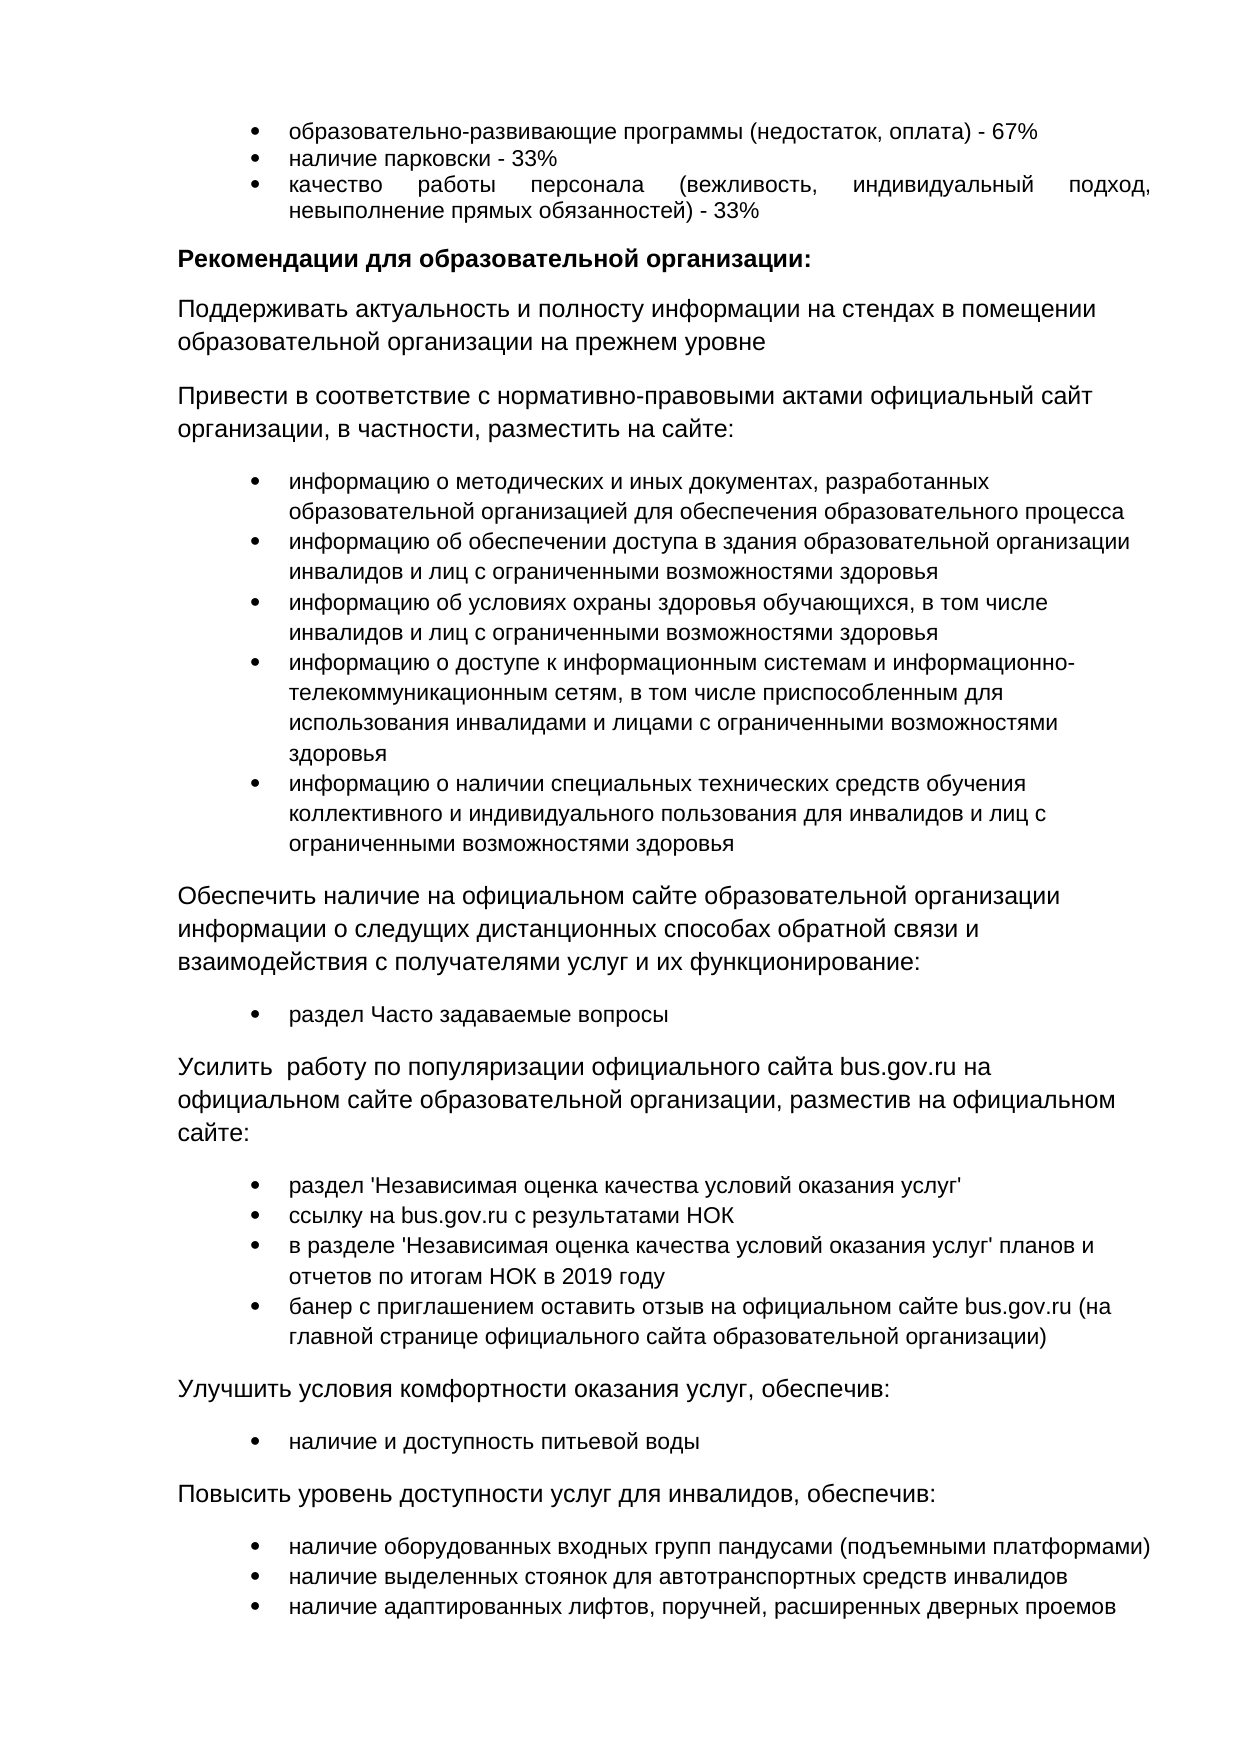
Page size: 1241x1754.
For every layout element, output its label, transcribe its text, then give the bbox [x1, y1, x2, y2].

list наличие выделенных стоянок для автотранспортных средств инвалидов [251, 1563, 1152, 1589]
list образовательно-развивающие программы (недостаток, оплата) - 67% [251, 118, 1152, 144]
list качество работы персонала (вежливость, индивидуальный подход, невыполнение прямых обязанностей) - 33% [251, 171, 1152, 223]
list ссылку на bus.gov.ru с результатами НОК [251, 1202, 1152, 1229]
text Повысить уровень доступности услуг для инвалидов, обеспечив: [177, 1479, 1152, 1508]
text Улучшить условия комфортности оказания услуг, обеспечив: [177, 1374, 1152, 1403]
text Поддерживать актуальность и полносту информации на стендах в помещении образовательной организации на прежнем уровне [177, 294, 1152, 356]
list наличие и доступность питьевой воды [251, 1428, 1152, 1454]
list наличие оборудованных входных групп пандусами (подъемными платформами) [251, 1533, 1152, 1559]
list наличие парковски - 33% [251, 144, 1152, 171]
list информацию о методических и иных документах, разработанных образовательной организацией для обеспечения образовательного процесса [251, 468, 1152, 524]
list банер с приглашением оставить отзыв на официальном сайте bus.gov.ru (на главной странице официального сайта образовательной организации) [251, 1293, 1152, 1349]
list раздел 'Независимая оценка качества условий оказания услуг' [251, 1172, 1152, 1198]
list в разделе 'Независимая оценка качества условий оказания услуг' планов и отчетов по итогам НОК в 2019 году [251, 1232, 1152, 1289]
text Рекомендации для образовательной организации: [177, 244, 1152, 273]
text Обеспечить наличие на официальном сайте образовательной организации информации о следущих дистанционных способах обратной связи и взаимодействия с получателями услуг и их функционирование: [177, 881, 1152, 976]
list информацию об обеспечении доступа в здания образовательной организации инвалидов и лиц с ограниченными возможностями здоровья [251, 528, 1152, 585]
list информацию об условиях охраны здоровья обучающихся, в том числе инвалидов и лиц с ограниченными возможностями здоровья [251, 588, 1152, 645]
list информацию о доступе к информационным системам и информационно-телекоммуникационным сетям, в том числе приспособленным для использования инвалидами и лицами с ограниченными возможностями здоровья [251, 649, 1152, 766]
list раздел Часто задаваемые вопросы [251, 1001, 1152, 1027]
text Привести в соответствие с нормативно-правовыми актами официальный сайт организации, в частности, разместить на сайте: [177, 381, 1152, 443]
list наличие адаптированных лифтов, поручней, расширенных дверных проемов [251, 1593, 1152, 1620]
list информацию о наличии специальных технических средств обучения коллективного и индивидуального пользования для инвалидов и лиц с ограниченными возможностями здоровья [251, 770, 1152, 857]
text Усилить работу по популяризации официального сайта bus.gov.ru на официальном сайте образовательной организации, разместив на официальном сайте: [177, 1052, 1152, 1147]
